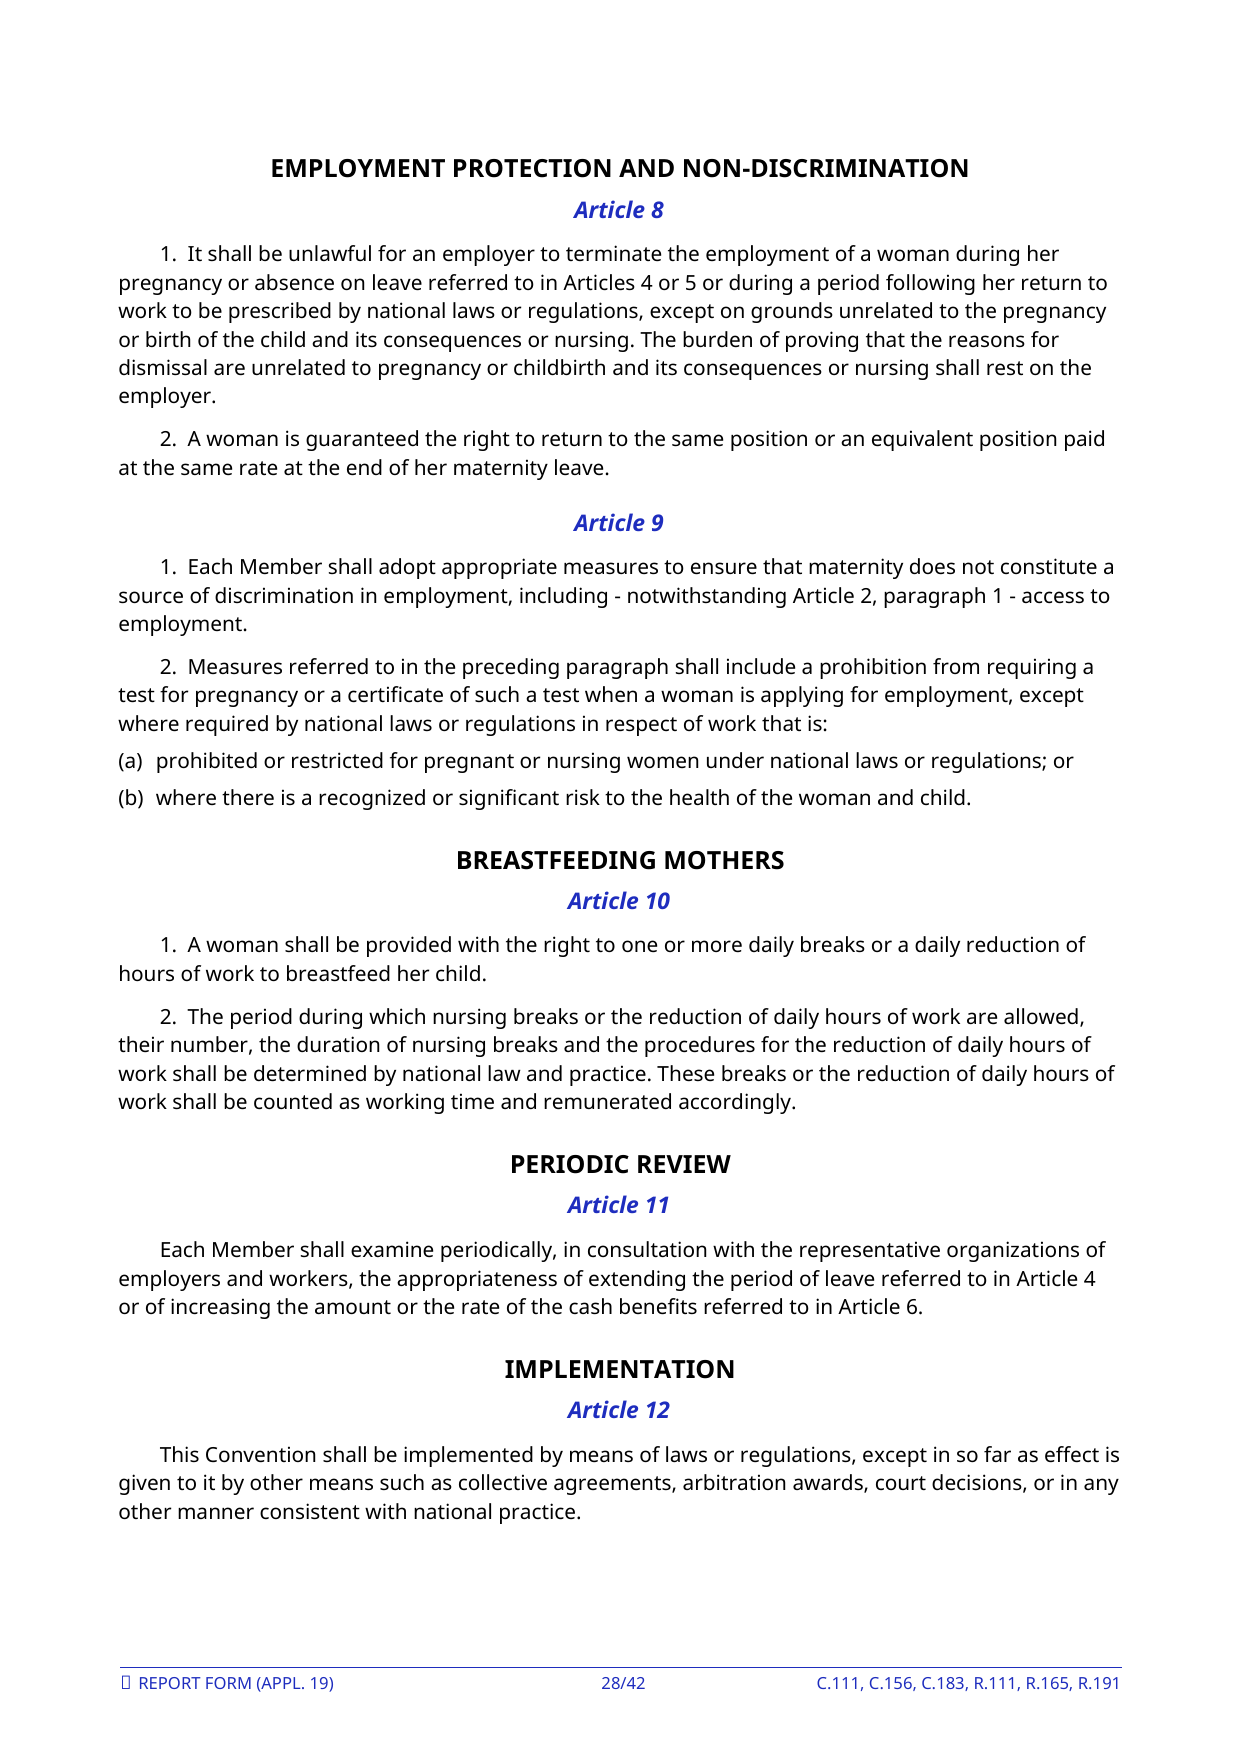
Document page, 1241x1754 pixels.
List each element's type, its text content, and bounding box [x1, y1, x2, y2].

text 1. A woman shall be provided with the right to one or more daily breaks or a daily reduction of hours of work to breastfeed her child. [118, 931, 1122, 987]
text This Convention shall be implemented by means of laws or regulations, except in so far as effect is given to it by other means such as collective agreements, arbitration awards, court decisions, or in any other manner consistent with national practice. [118, 1440, 1122, 1525]
text 1. It shall be unlawful for an employer to terminate the employment of a woman during her pregnancy or absence on leave referred to in Articles 4 or 5 or during a period following her return to work to be prescribed by national laws or regulations, except on grounds unrelated to the pregnancy or birth of the child and its consequences or nursing. The burden of proving that the reasons for dismissal are unrelated to pregnancy or childbirth and its consequences or nursing shall rest on the employer. [118, 239, 1122, 410]
text 2. A woman is guaranteed the right to return to the same position or an equivalent position paid at the same rate at the end of her maternity leave. [118, 424, 1122, 481]
subtitle EMPLOYMENT PROTECTION AND NON-DISCRIMINATION [118, 151, 1122, 185]
text 1. Each Member shall adopt appropriate measures to ensure that maternity does not constitute a source of discrimination in employment, including - notwithstanding Article 2, paragraph 1 - access to employment. [118, 552, 1122, 638]
list prohibited or restricted for pregnant or nursing women under national laws or regulations; or [118, 746, 1122, 774]
list where there is a recognized or significant risk to the health of the woman and child. [118, 783, 1122, 811]
text Each Member shall examine periodically, in consultation with the representative organizations of employers and workers, the appropriateness of extending the period of leave referred to in Article 4 or of increasing the amount or the rate of the cash benefits referred to in Article 6. [118, 1235, 1122, 1321]
text Article 9 [118, 506, 1122, 538]
text Article 12 [118, 1394, 1122, 1425]
text Article 8 [118, 193, 1122, 225]
text 2. Measures referred to in the preceding paragraph shall include a prohibition from requiring a test for pregnancy or a certificate of such a test when a woman is applying for employment, except where required by national laws or regulations in respect of work that is: [118, 652, 1122, 737]
text Article 10 [118, 885, 1122, 916]
text Article 11 [118, 1189, 1122, 1221]
subtitle PERIODIC REVIEW [118, 1147, 1122, 1181]
subtitle IMPLEMENTATION [118, 1352, 1122, 1386]
subtitle BREASTFEEDING MOTHERS [118, 842, 1122, 876]
text 2. The period during which nursing breaks or the reduction of daily hours of work are allowed, their number, the duration of nursing breaks and the procedures for the reduction of daily hours of work shall be determined by national law and practice. These breaks or the reduction of daily hours of work shall be counted as working time and remunerated accordingly. [118, 1002, 1122, 1116]
